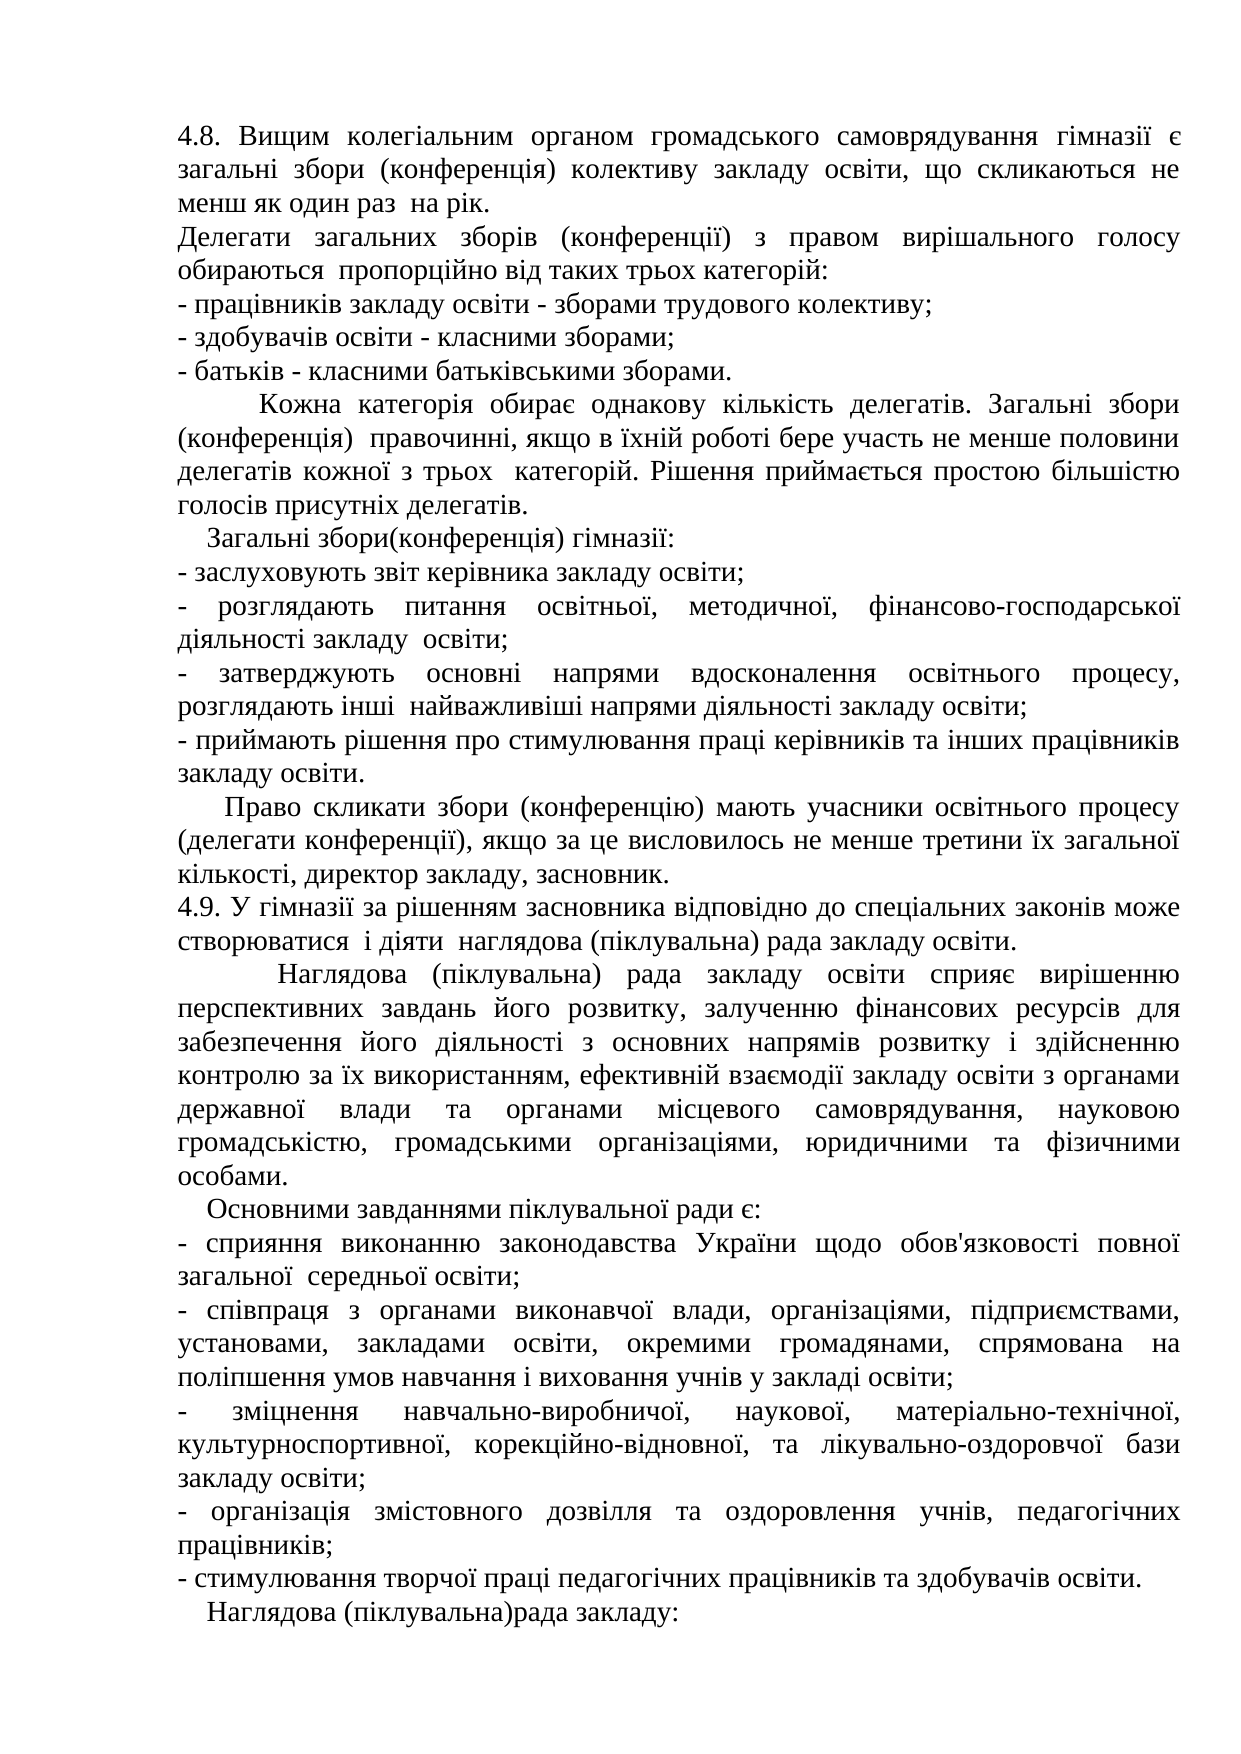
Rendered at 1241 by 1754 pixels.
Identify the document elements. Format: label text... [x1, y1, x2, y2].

text - стимулювання творчої праці педагогічних працівників та здобувачів освіти. [177, 1560, 1181, 1594]
text Право скликати збори (конференцію) мають учасники освітнього процесу (делегати конференції), якщо за це висловилось не менше третини їх загальної кількості, директор закладу, засновник. [177, 789, 1181, 889]
text - організація змістовного дозвілля та оздоровлення учнів, педагогічних працівників; [177, 1493, 1181, 1560]
text - сприяння виконанню законодавства України щодо обов'язковості повної загальної середньої освіти; [177, 1225, 1181, 1292]
text - заслуховують звіт керівника закладу освіти; [177, 554, 1181, 588]
text 4.8. Вищим колегіальним органом громадського самоврядування гімназії є загальні збори (конференція) колективу закладу освіти, що скликаються не менш як один раз на рік. [177, 118, 1181, 219]
text - розглядають питання освітньої, методичної, фінансово-господарської діяльності закладу освіти; [177, 588, 1181, 655]
text 4.9. У гімназії за рішенням засновника відповідно до спеціальних законів може створюватися і діяти наглядова (піклувальна) рада закладу освіти. [177, 889, 1181, 957]
text - зміцнення навчально-виробничої, наукової, матеріально-технічної, культурноспортивної, корекційно-відновної, та лікувально-оздоровчої бази закладу освіти; [177, 1393, 1181, 1493]
text - батьків - класними батьківськими зборами. [177, 353, 1181, 386]
text - приймають рішення про стимулювання праці керівників та інших працівників закладу освіти. [177, 722, 1181, 789]
text - здобувачів освіти - класними зборами; [177, 319, 1181, 353]
text Загальні збори(конференція) гімназії: [177, 521, 1181, 554]
text Основними завданнями піклувальної ради є: [177, 1191, 1181, 1225]
text - співпраця з органами виконавчої влади, організаціями, підприємствами, установами, закладами освіти, окремими громадянами, спрямована на поліпшення умов навчання і виховання учнів у закладі освіти; [177, 1292, 1181, 1393]
text - працівників закладу освіти - зборами трудового колективу; [177, 286, 1181, 319]
text Наглядова (піклувальна)рада закладу: [177, 1594, 1181, 1627]
text Кожна категорія обирає однакову кількість делегатів. Загальні збори (конференція) правочинні, якщо в їхній роботі бере участь не менше половини делегатів кожної з трьох категорій. Рішення приймається простою більшістю голосів присутніх делегатів. [177, 386, 1181, 521]
text Наглядова (піклувальна) рада закладу освіти сприяє вирішенню перспективних завдань його розвитку, залученню фінансових ресурсів для забезпечення його діяльності з основних напрямів розвитку і здійсненню контролю за їх використанням, ефективній взаємодії закладу освіти з органами державної влади та органами місцевого самоврядування, науковою громадськістю, громадськими організаціями, юридичними та фізичними особами. [177, 957, 1181, 1191]
text - затверджують основні напрями вдосконалення освітнього процесу, розглядають інші найважливіші напрями діяльності закладу освіти; [177, 655, 1181, 722]
text Делегати загальних зборів (конференції) з правом вирішального голосу обираються пропорційно від таких трьох категорій: [177, 219, 1181, 286]
